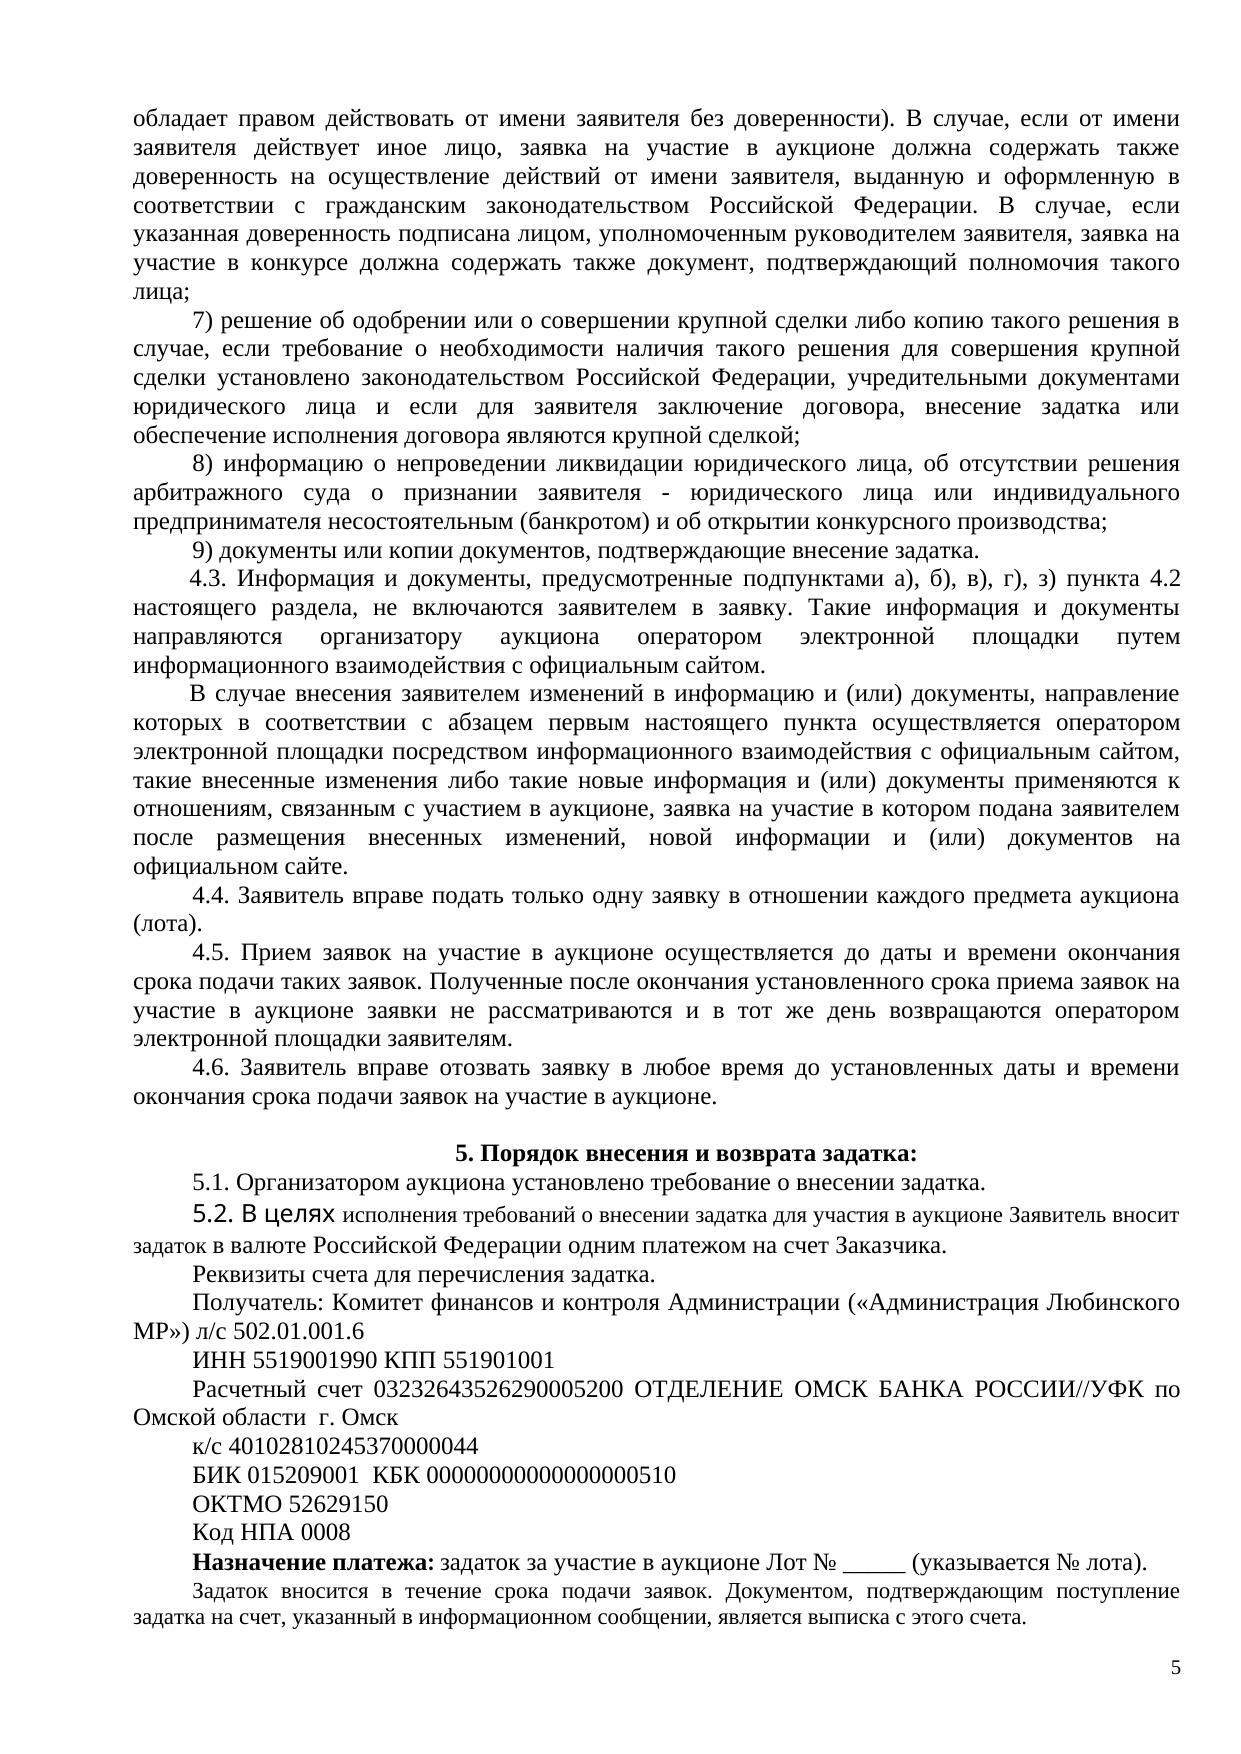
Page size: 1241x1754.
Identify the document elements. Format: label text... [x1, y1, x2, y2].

text 8) информацию о непроведении ликвидации юридического лица, об отсутствии решения арбитражного суда о признании заявителя - юридического лица или индивидуального предпринимателя несостоятельным (банкротом) и об открытии конкурсного производства; [133, 448, 1181, 535]
text БИК 015209001 КБК 00000000000000000510 [133, 1460, 1181, 1489]
text ОКТМО 52629150 [133, 1489, 1181, 1517]
text 5.2. В целях исполнения требований о внесении задатка для участия в аукционе Заявитель вносит задаток в валюте Российской Федерации одним платежом на счет Заказчика. [133, 1196, 1181, 1259]
text Получатель: Комитет финансов и контроля Администрации («Администрация Любинского МР») л/с 502.01.001.6 [133, 1287, 1181, 1345]
text Назначение платежа: задаток за участие в аукционе Лот № _____ (указывается № лота). [133, 1546, 1181, 1577]
text 7) решение об одобрении или о совершении крупной сделки либо копию такого решения в случае, если требование о необходимости наличия такого решения для совершения крупной сделки установлено законодательством Российской Федерации, учредительными документами юридического лица и если для заявителя заключение договора, внесение задатка или обеспечение исполнения договора являются крупной сделкой; [133, 305, 1181, 448]
text 5. Порядок внесения и возврата задатка: [133, 1138, 1181, 1167]
text 4.3. Информация и документы, предусмотренные подпунктами а), б), в), г), з) пункта 4.2 настоящего раздела, не включаются заявителем в заявку. Такие информация и документы направляются организатору аукциона оператором электронной площадки путем информационного взаимодействия с официальным сайтом. [133, 563, 1181, 678]
text Задаток вносится в течение срока подачи заявок. Документом, подтверждающим поступление задатка на счет, указанный в информационном сообщении, является выписка с этого счета. [133, 1577, 1181, 1629]
text 9) документы или копии документов, подтверждающие внесение задатка. [133, 535, 1181, 563]
text Расчетный счет 03232643526290005200 ОТДЕЛЕНИЕ ОМСК БАНКА РОССИИ//УФК по Омской области г. Омск [133, 1374, 1181, 1431]
text 4.4. Заявитель вправе подать только одну заявку в отношении каждого предмета аукциона (лота). [133, 880, 1181, 937]
text 5.1. Организатором аукциона установлено требование о внесении задатка. [133, 1167, 1181, 1196]
text ИНН 5519001990 КПП 551901001 [133, 1345, 1181, 1374]
text Код НПА 0008 [133, 1517, 1181, 1546]
text 4.6. Заявитель вправе отозвать заявку в любое время до установленных даты и времени окончания срока подачи заявок на участие в аукционе. [133, 1052, 1181, 1110]
text В случае внесения заявителем изменений в информацию и (или) документы, направление которых в соответствии с абзацем первым настоящего пункта осуществляется оператором электронной площадки посредством информационного взаимодействия с официальным сайтом, такие внесенные изменения либо такие новые информация и (или) документы применяются к отношениям, связанным с участием в аукционе, заявка на участие в котором подана заявителем после размещения внесенных изменений, новой информации и (или) документов на официальном сайте. [133, 678, 1181, 880]
text Реквизиты счета для перечисления задатка. [133, 1259, 1181, 1287]
text 4.5. Прием заявок на участие в аукционе осуществляется до даты и времени окончания срока подачи таких заявок. Полученные после окончания установленного срока приема заявок на участие в аукционе заявки не рассматриваются и в тот же день возвращаются оператором электронной площадки заявителям. [133, 937, 1181, 1052]
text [133, 103, 1181, 305]
text к/с 40102810245370000044 [133, 1431, 1181, 1460]
